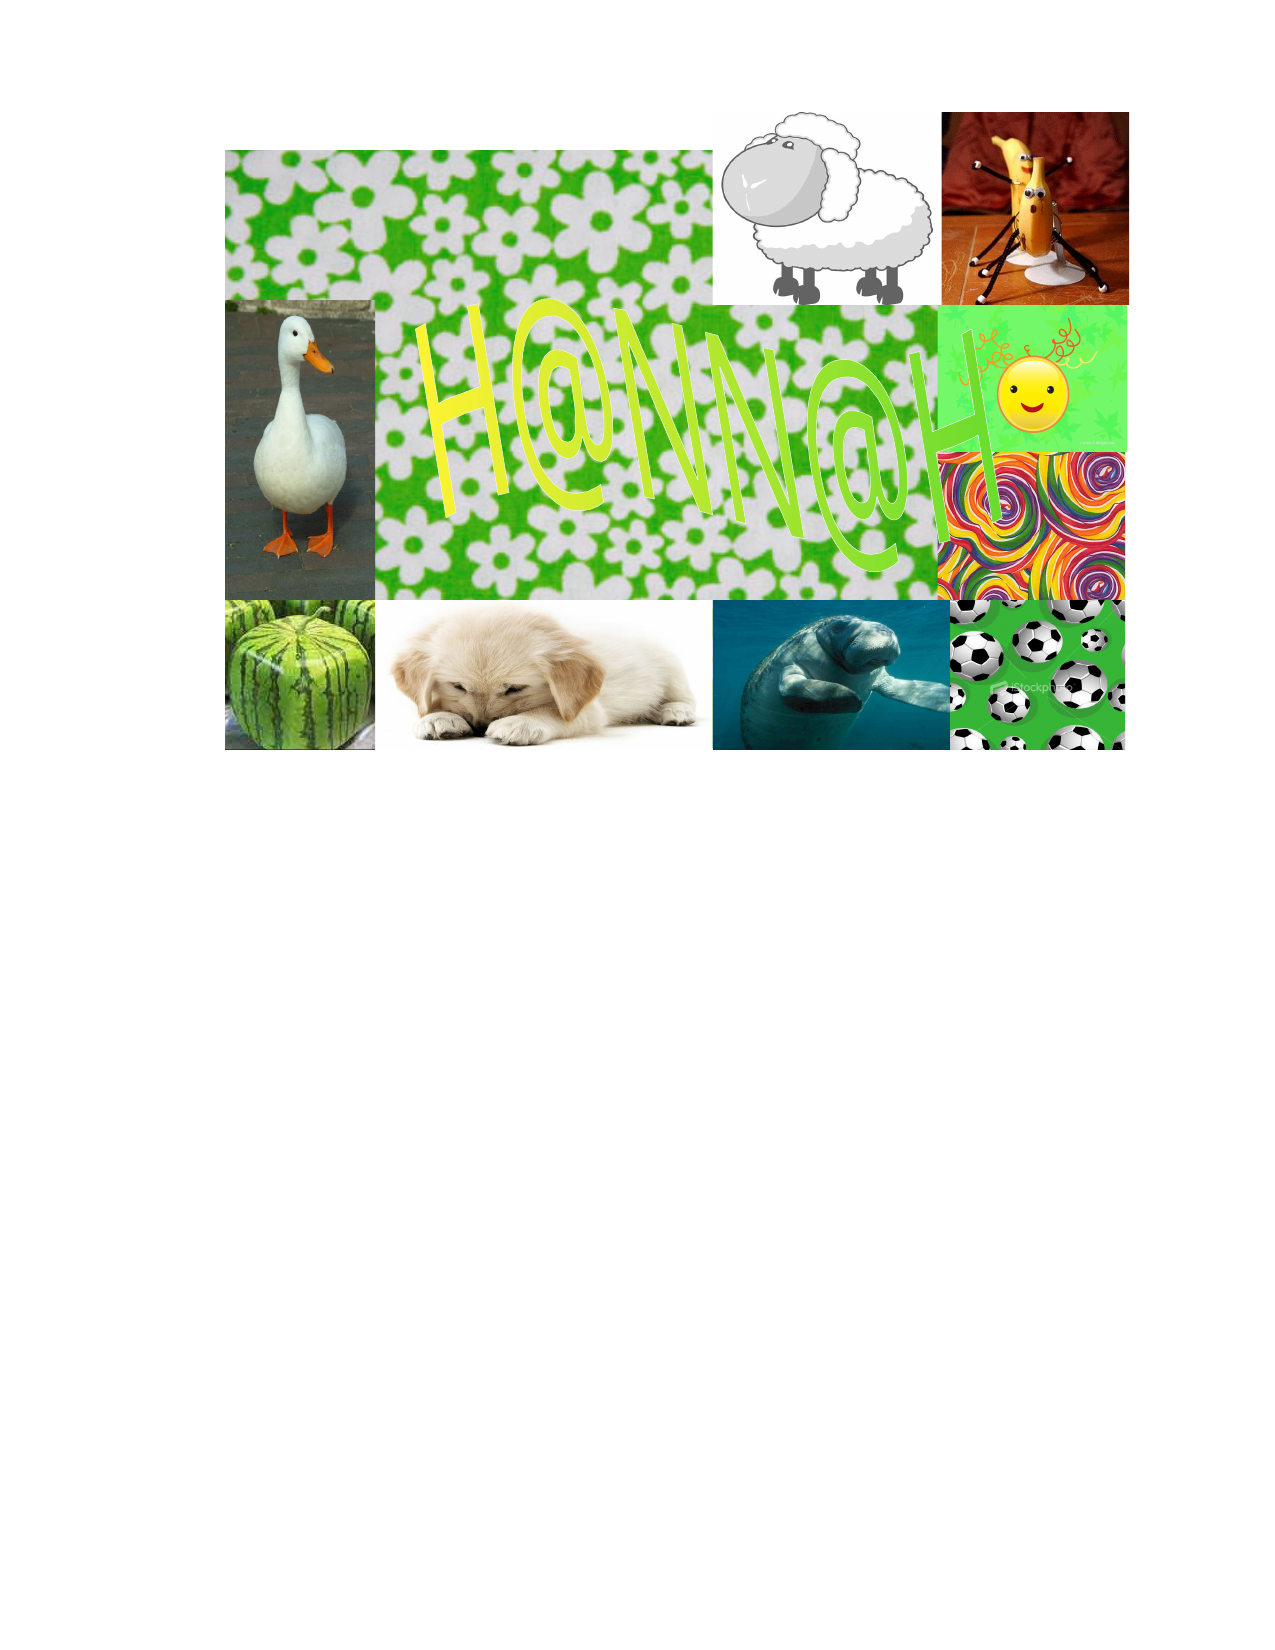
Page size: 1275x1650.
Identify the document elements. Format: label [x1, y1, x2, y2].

picture [225, 112, 1130, 750]
picture [733, 685, 739, 692]
